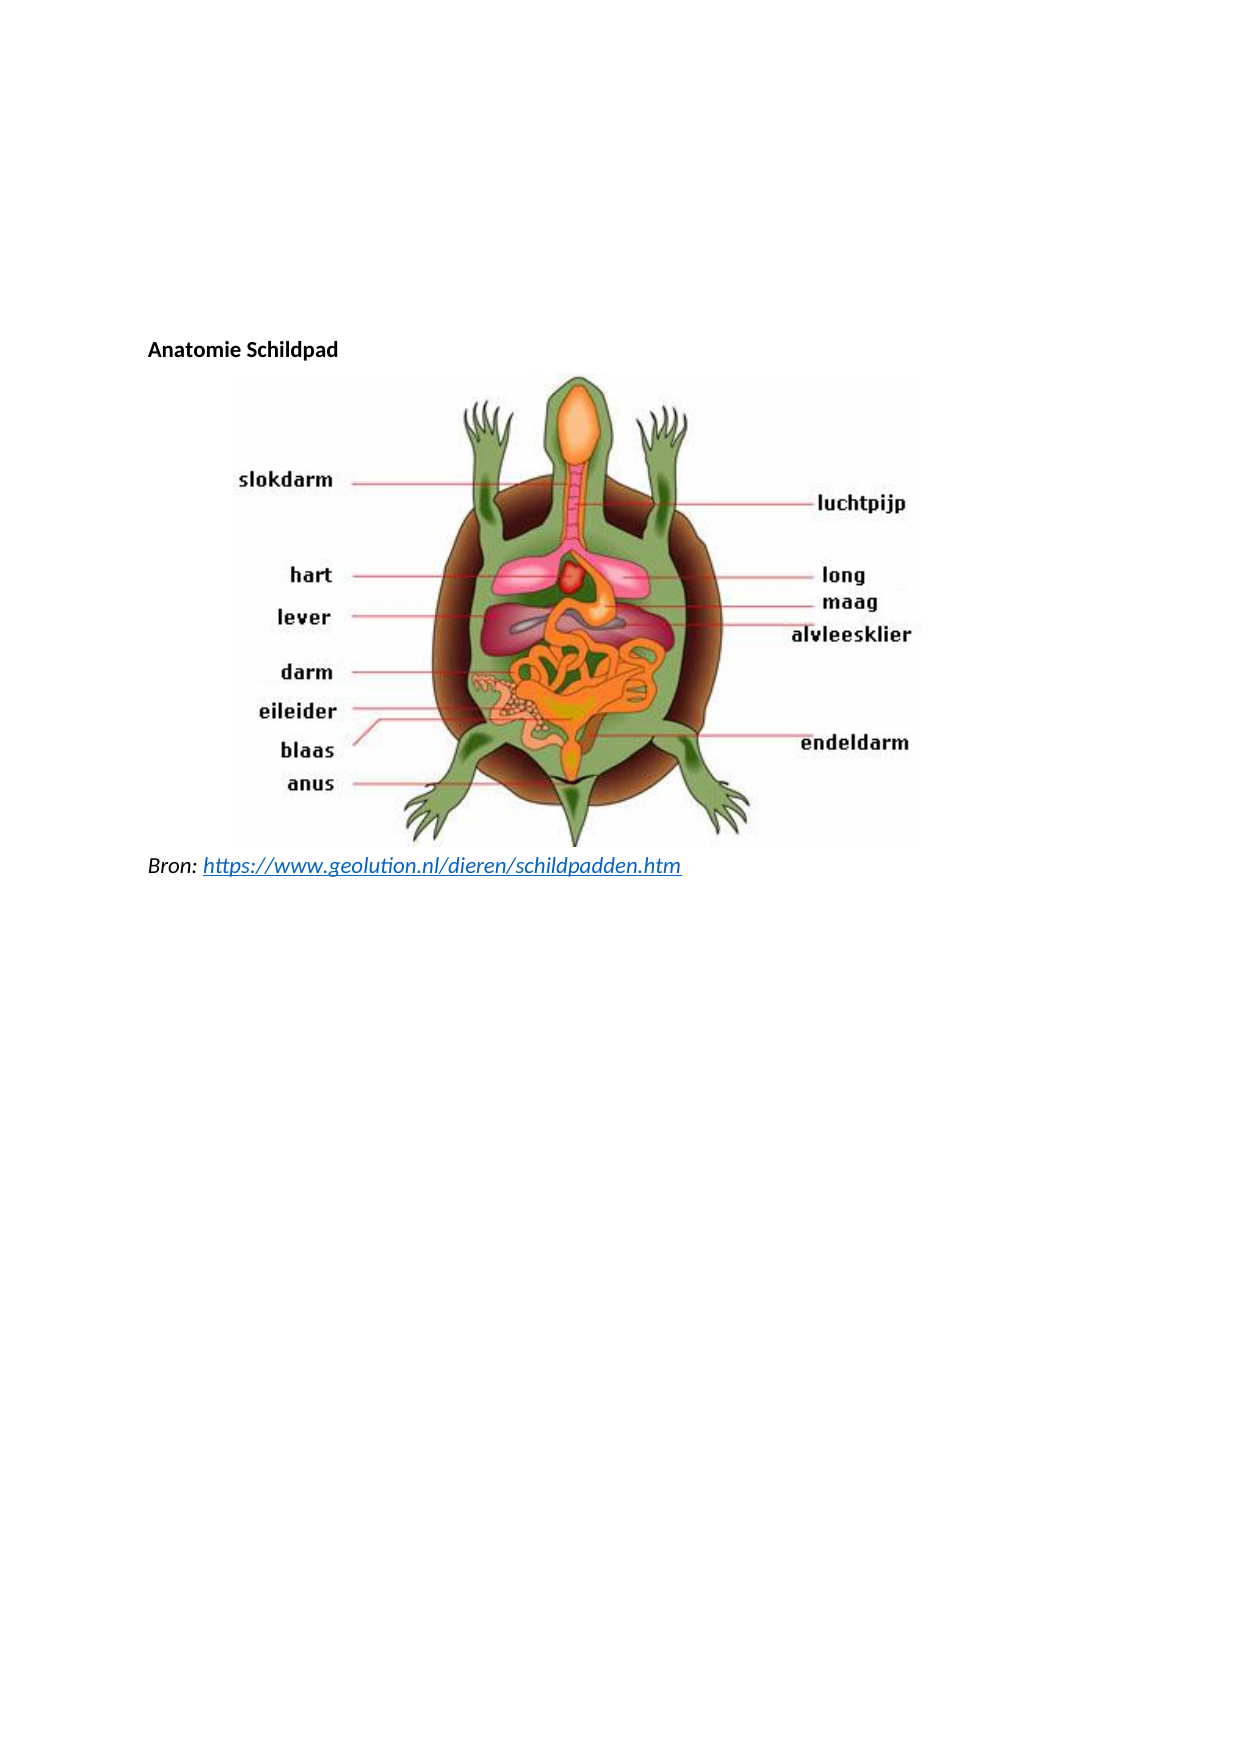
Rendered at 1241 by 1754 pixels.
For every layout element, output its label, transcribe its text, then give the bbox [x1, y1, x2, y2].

text Bron: https://www.geolution.nl/dieren/schildpadden.htm [148, 851, 1093, 879]
text Anatomie Schildpad [148, 335, 1093, 363]
picture [232, 373, 924, 847]
